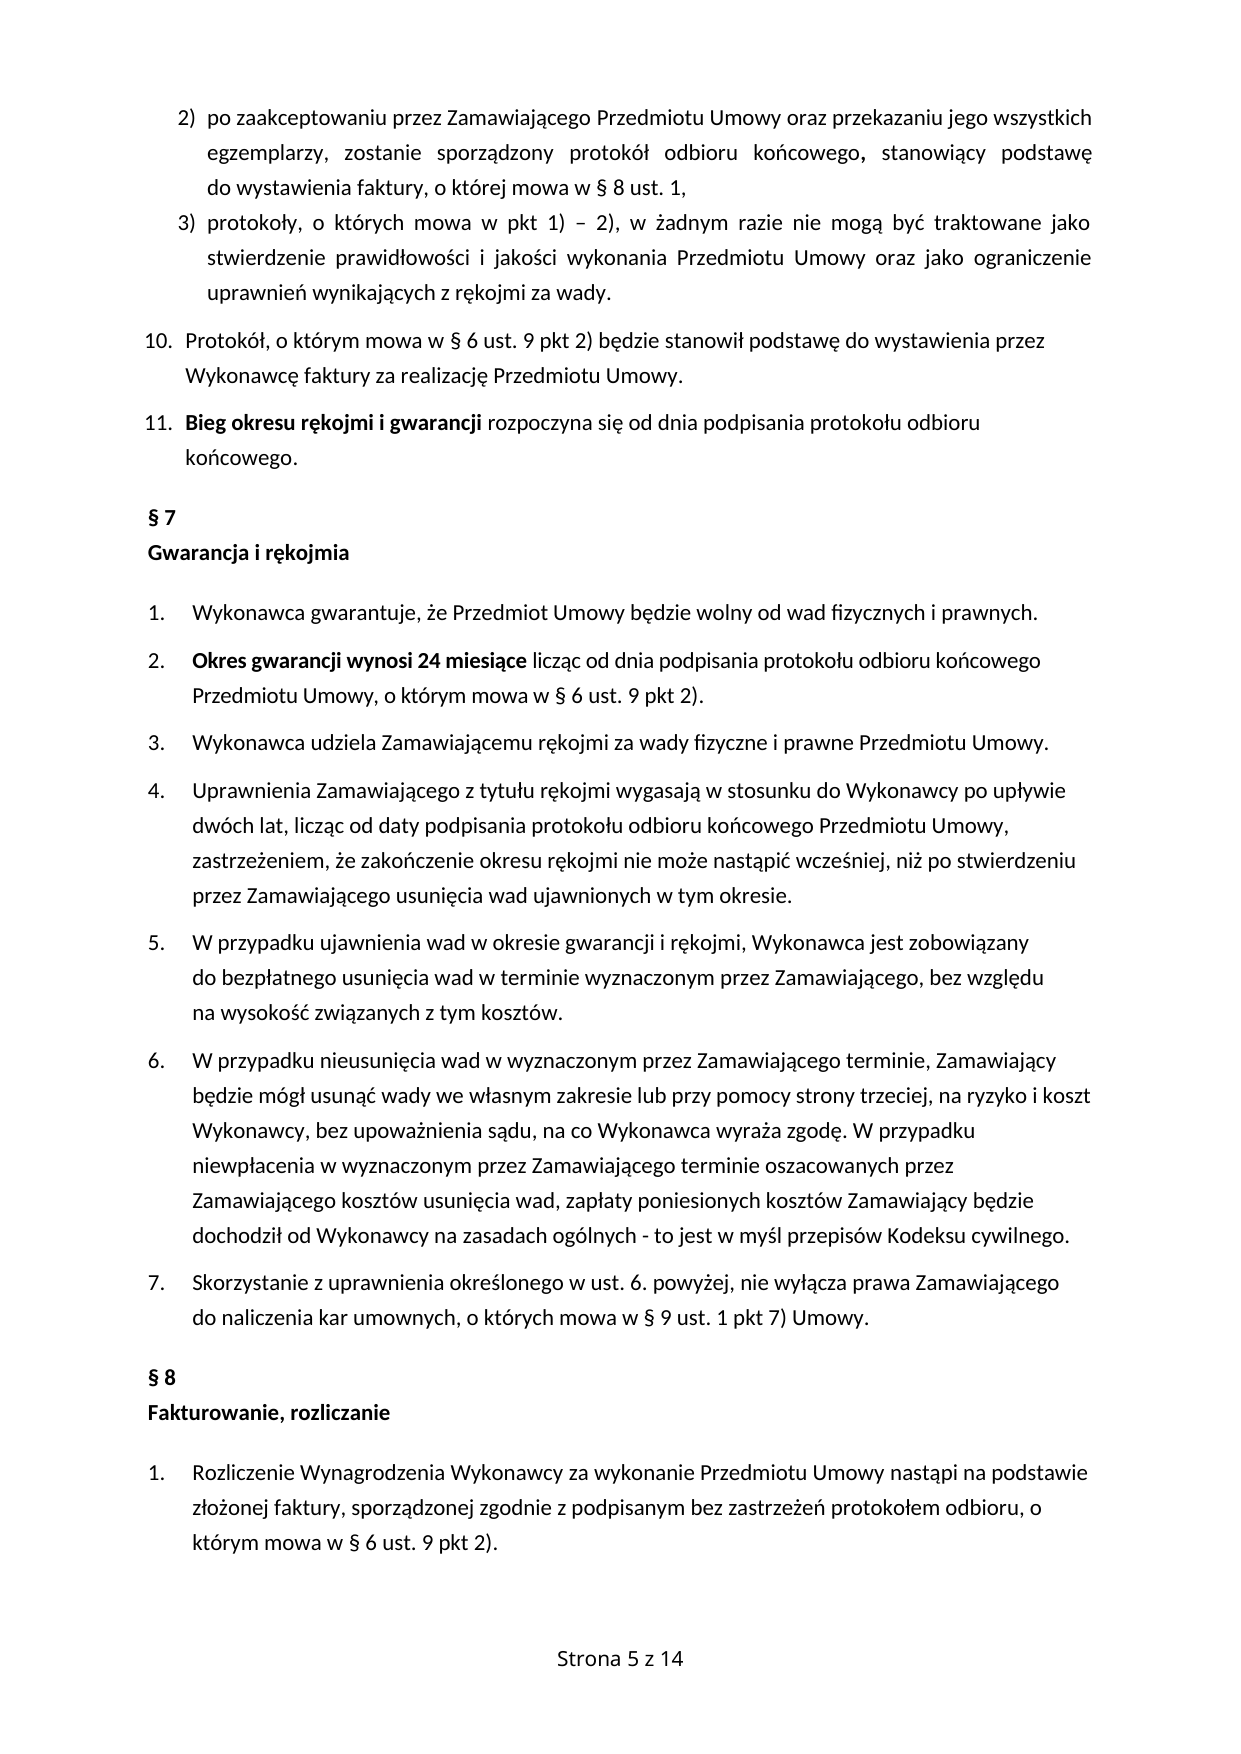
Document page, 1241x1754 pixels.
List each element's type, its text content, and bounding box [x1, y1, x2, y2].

subtitle § 8 Fakturowanie, rozliczanie [148, 1363, 1093, 1426]
list Rozliczenie Wynagrodzenia Wykonawcy za wykonanie Przedmiotu Umowy nastąpi na podstawie złożonej faktury, sporządzonej zgodnie z podpisanym bez zastrzeżeń protokołem odbioru, o którym mowa w § 6 ust. 9 pkt 2). [148, 1458, 1093, 1556]
list W przypadku nieusunięcia wad w wyznaczonym przez Zamawiającego terminie, Zamawiający będzie mógł usunąć wady we własnym zakresie lub przy pomocy strony trzeciej, na ryzyko i koszt Wykonawcy, bez upoważnienia sądu, na co Wykonawca wyraża zgodę. W przypadku niewpłacenia w wyznaczonym przez Zamawiającego terminie oszacowanych przez Zamawiającego kosztów usunięcia wad, zapłaty poniesionych kosztów Zamawiający będzie dochodził od Wykonawcy na zasadach ogólnych - to jest w myśl przepisów Kodeksu cywilnego. [148, 1046, 1093, 1249]
list Skorzystanie z uprawnienia określonego w ust. 6. powyżej, nie wyłącza prawa Zamawiającego do naliczenia kar umownych, o których mowa w § 9 ust. 1 pkt 7) Umowy. [148, 1268, 1093, 1331]
list protokoły, o których mowa w pkt 1) – 2), w żadnym razie nie mogą być traktowane jako stwierdzenie prawidłowości i jakości wykonania Przedmiotu Umowy oraz jako ograniczenie uprawnień wynikających z rękojmi za wady. [177, 208, 1093, 306]
list Protokół, o którym mowa w § 6 ust. 9 pkt 2) będzie stanowił podstawę do wystawienia przez Wykonawcę faktury za realizację Przedmiotu Umowy. [144, 326, 1093, 389]
list W przypadku ujawnienia wad w okresie gwarancji i rękojmi, Wykonawca jest zobowiązany do bezpłatnego usunięcia wad w terminie wyznaczonym przez Zamawiającego, bez względu na wysokość związanych z tym kosztów. [148, 928, 1093, 1026]
list Uprawnienia Zamawiającego z tytułu rękojmi wygasają w stosunku do Wykonawcy po upływie dwóch lat, licząc od daty podpisania protokołu odbioru końcowego Przedmiotu Umowy, zastrzeżeniem, że zakończenie okresu rękojmi nie może nastąpić wcześniej, niż po stwierdzeniu przez Zamawiającego usunięcia wad ujawnionych w tym okresie. [148, 776, 1093, 909]
list Bieg okresu rękojmi i gwarancji rozpoczyna się od dnia podpisania protokołu odbioru końcowego. [144, 408, 1093, 471]
list Wykonawca gwarantuje, że Przedmiot Umowy będzie wolny od wad fizycznych i prawnych. [148, 598, 1093, 626]
subtitle § 7 Gwarancja i rękojmia [148, 503, 1093, 566]
list Okres gwarancji wynosi 24 miesiące licząc od dnia podpisania protokołu odbioru końcowego Przedmiotu Umowy, o którym mowa w § 6 ust. 9 pkt 2). [148, 646, 1093, 709]
list po zaakceptowaniu przez Zamawiającego Przedmiotu Umowy oraz przekazaniu jego wszystkich egzemplarzy, zostanie sporządzony protokół odbioru końcowego, stanowiący podstawę do wystawienia faktury, o której mowa w § 8 ust. 1, [177, 103, 1093, 201]
list Wykonawca udziela Zamawiającemu rękojmi za wady fizyczne i prawne Przedmiotu Umowy. [148, 728, 1093, 756]
